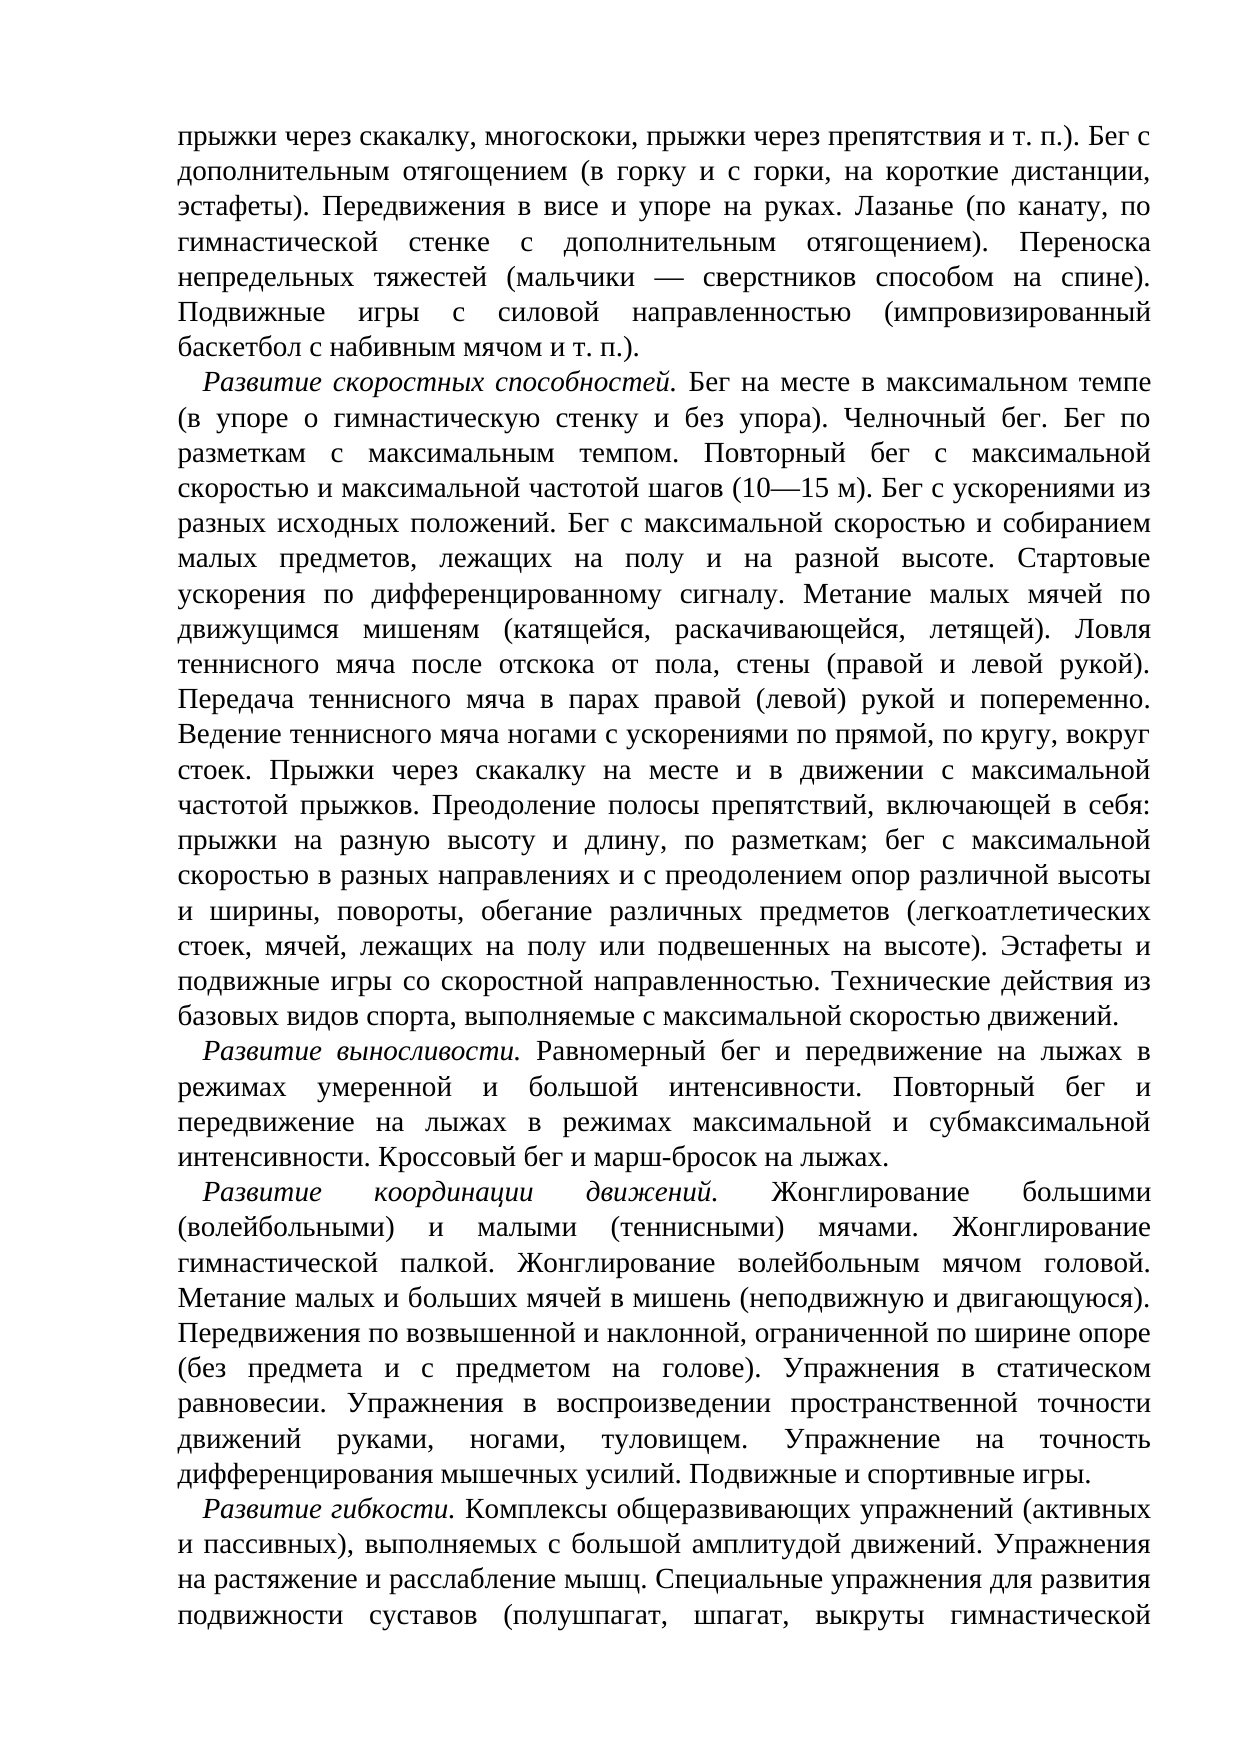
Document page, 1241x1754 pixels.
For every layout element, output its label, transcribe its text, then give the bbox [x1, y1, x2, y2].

text Развитие координации движений. Жонглирование большими (волейбольными) и малыми (теннисными) мячами. Жонглирование гимнастической палкой. Жонглирование волейбольным мячом головой. Метание малых и больших мячей в мишень (неподвижную и двигающуюся). Передвижения по возвышенной и наклонной, ограниченной по ширине опоре (без предмета и с предметом на голове). Упражнения в статическом равновесии. Упражнения в воспроизведении пространственной точности движений руками, ногами, туловищем. Упражнение на точность дифференцирования мышечных усилий. Подвижные и спортивные игры. [177, 1174, 1152, 1489]
text Развитие выносливости. Равномерный бег и передвижение на лыжах в режимах умеренной и большой интенсивности. Повторный бег и передвижение на лыжах в режимах максимальной и субмаксимальной интенсивности. Кроссовый бег и марш-бросок на лыжах. [177, 1033, 1152, 1173]
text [177, 1491, 1152, 1630]
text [177, 118, 1152, 363]
text Развитие скоростных способностей. Бег на месте в максимальном темпе (в упоре о гимнастическую стенку и без упора). Челночный бег. Бег по разметкам с максимальным темпом. Повторный бег с максимальной скоростью и максимальной частотой шагов (10—15 м). Бег с ускорениями из разных исходных положений. Бег с максимальной скоростью и собиранием малых предметов, лежащих на полу и на разной высоте. Стартовые ускорения по дифференцированному сигналу. Метание малых мячей по движущимся мишеням (катящейся, раскачивающейся, летящей). Ловля теннисного мяча после отскока от пола, стены (правой и левой рукой). Передача теннисного мяча в парах правой (левой) рукой и попеременно. Ведение теннисного мяча ногами с ускорениями по прямой, по кругу, вокруг стоек. Прыжки через скакалку на месте и в движении с максимальной частотой прыжков. Преодоление полосы препятствий, включающей в себя: прыжки на разную высоту и длину, по разметкам; бег с максимальной скоростью в разных направлениях и с преодолением опор различной высоты и ширины, повороты, обегание различных предметов (легкоатлетических стоек, мячей, лежащих на полу или подвешенных на высоте). Эстафеты и подвижные игры со скоростной направленностью. Технические действия из базовых видов спорта, выполняемые с максимальной скоростью движений. [177, 364, 1152, 1032]
